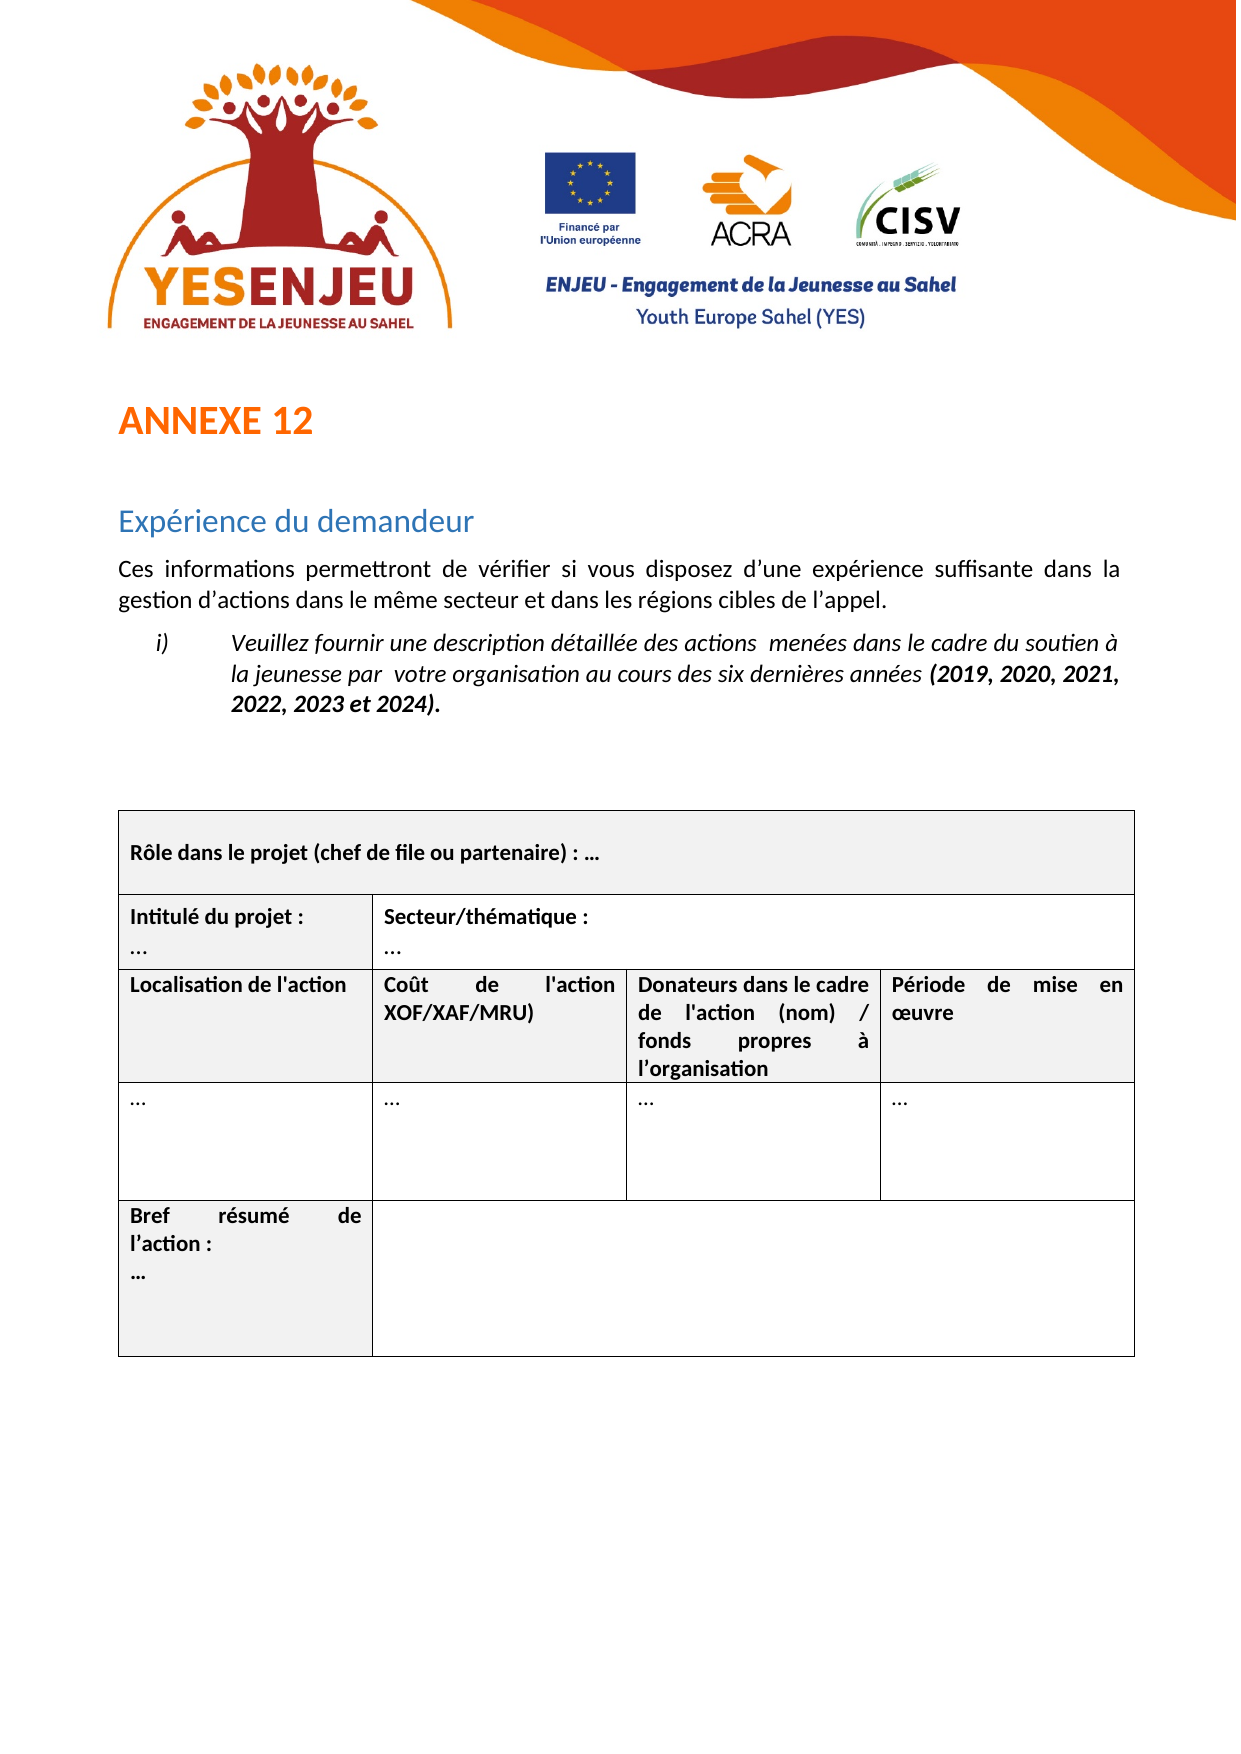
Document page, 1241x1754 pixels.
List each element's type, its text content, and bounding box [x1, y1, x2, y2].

table_cell [373, 1201, 1134, 1356]
list Veuillez fournir une description détaillée des actions menées dans le cadre du soutien à la jeunesse par votre organisation au cours des six dernières années (2019, 2020, 2021, 2022, 2023 et 2024). [156, 627, 1122, 719]
table_cell Localisation de l'action [119, 970, 372, 1082]
table_cell … [627, 1083, 880, 1200]
subtitle Expérience du demandeur [118, 500, 1122, 541]
table_cell Coût de l'action XOF/XAF/MRU) [373, 970, 626, 1082]
table_cell Intitulé du projet : … [119, 895, 372, 969]
table_cell … [881, 1083, 1134, 1200]
table_cell … [119, 1083, 372, 1200]
table_cell Donateurs dans le cadre de l'action (nom) / fonds propres à l’organisation [627, 970, 880, 1082]
text Ces informations permettront de vérifier si vous disposez d’une expérience suffisante dans la gestion d’actions dans le même secteur et dans les régions cibles de l’appel. [118, 554, 1122, 615]
table_cell Bref résumé de l’action : … [119, 1201, 372, 1356]
table_cell … [373, 1083, 626, 1200]
table_header Rôle dans le projet (chef de file ou partenaire) : … [119, 811, 1134, 894]
picture [85, 0, 1236, 349]
text ANNEXE 12 [118, 394, 1122, 445]
table_cell Période de mise en œuvre [881, 970, 1134, 1082]
table_cell Secteur/thématique : … [373, 895, 1134, 969]
